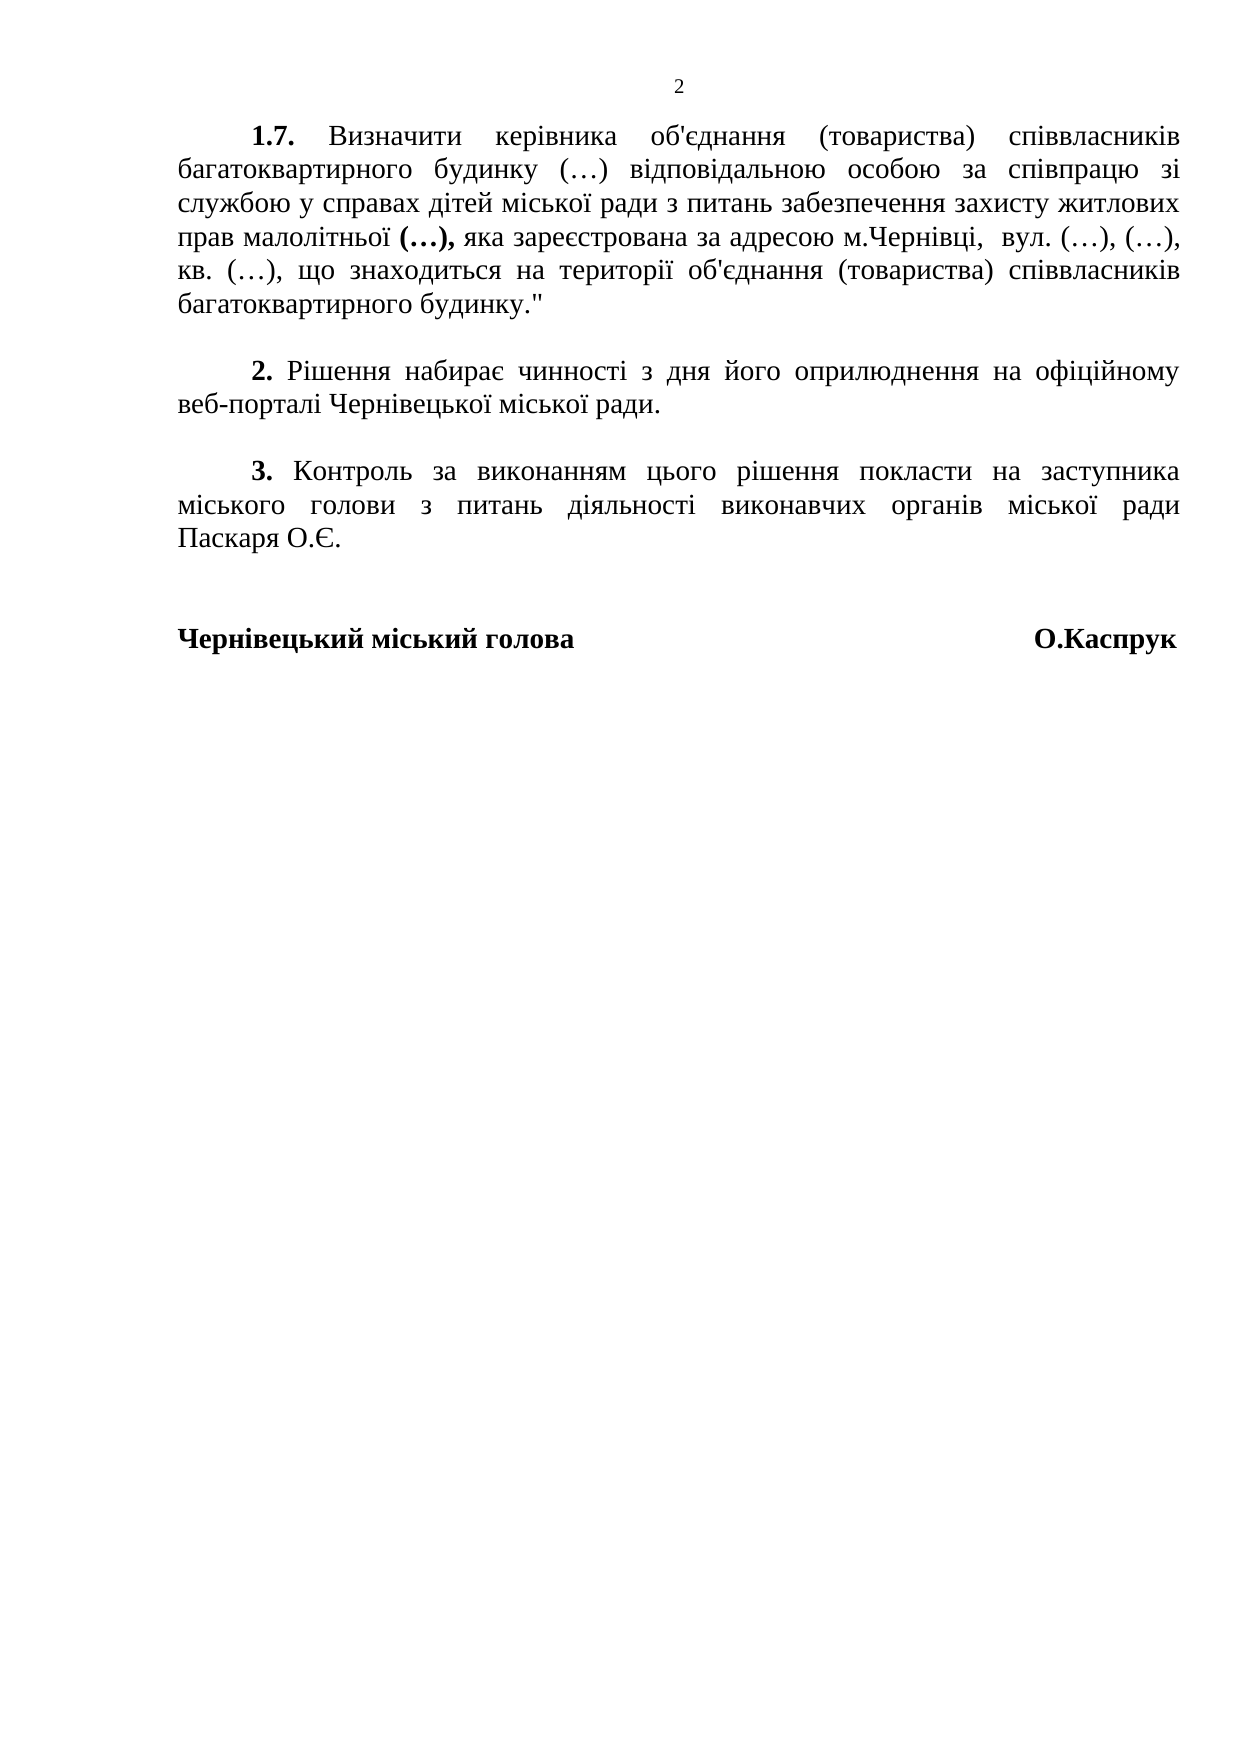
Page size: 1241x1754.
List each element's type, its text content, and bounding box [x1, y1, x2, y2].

text 1.7. Визначити керівника об'єднання (товариства) співвласників багатоквартирного будинку (…) відповідальною особою за співпрацю зі службою у справах дітей міської ради з питань забезпечення захисту житлових прав малолітньої (…), яка зареєстрована за адресою м.Чернівці, вул. (…), (…), кв. (…), що знаходиться на території об'єднання (товариства) співвласників багатоквартирного будинку." [177, 118, 1181, 319]
subtitle Чернівецький міський голова О.Каспрук [177, 621, 1181, 655]
text 3. Контроль за виконанням цього рішення покласти на заступника міського голови з питань діяльності виконавчих органів міської ради Паскаря О.Є. [177, 453, 1181, 554]
text 2. Рішення набирає чинності з дня його оприлюднення на офіційному веб-порталі Чернівецької міської ради. [177, 353, 1181, 420]
